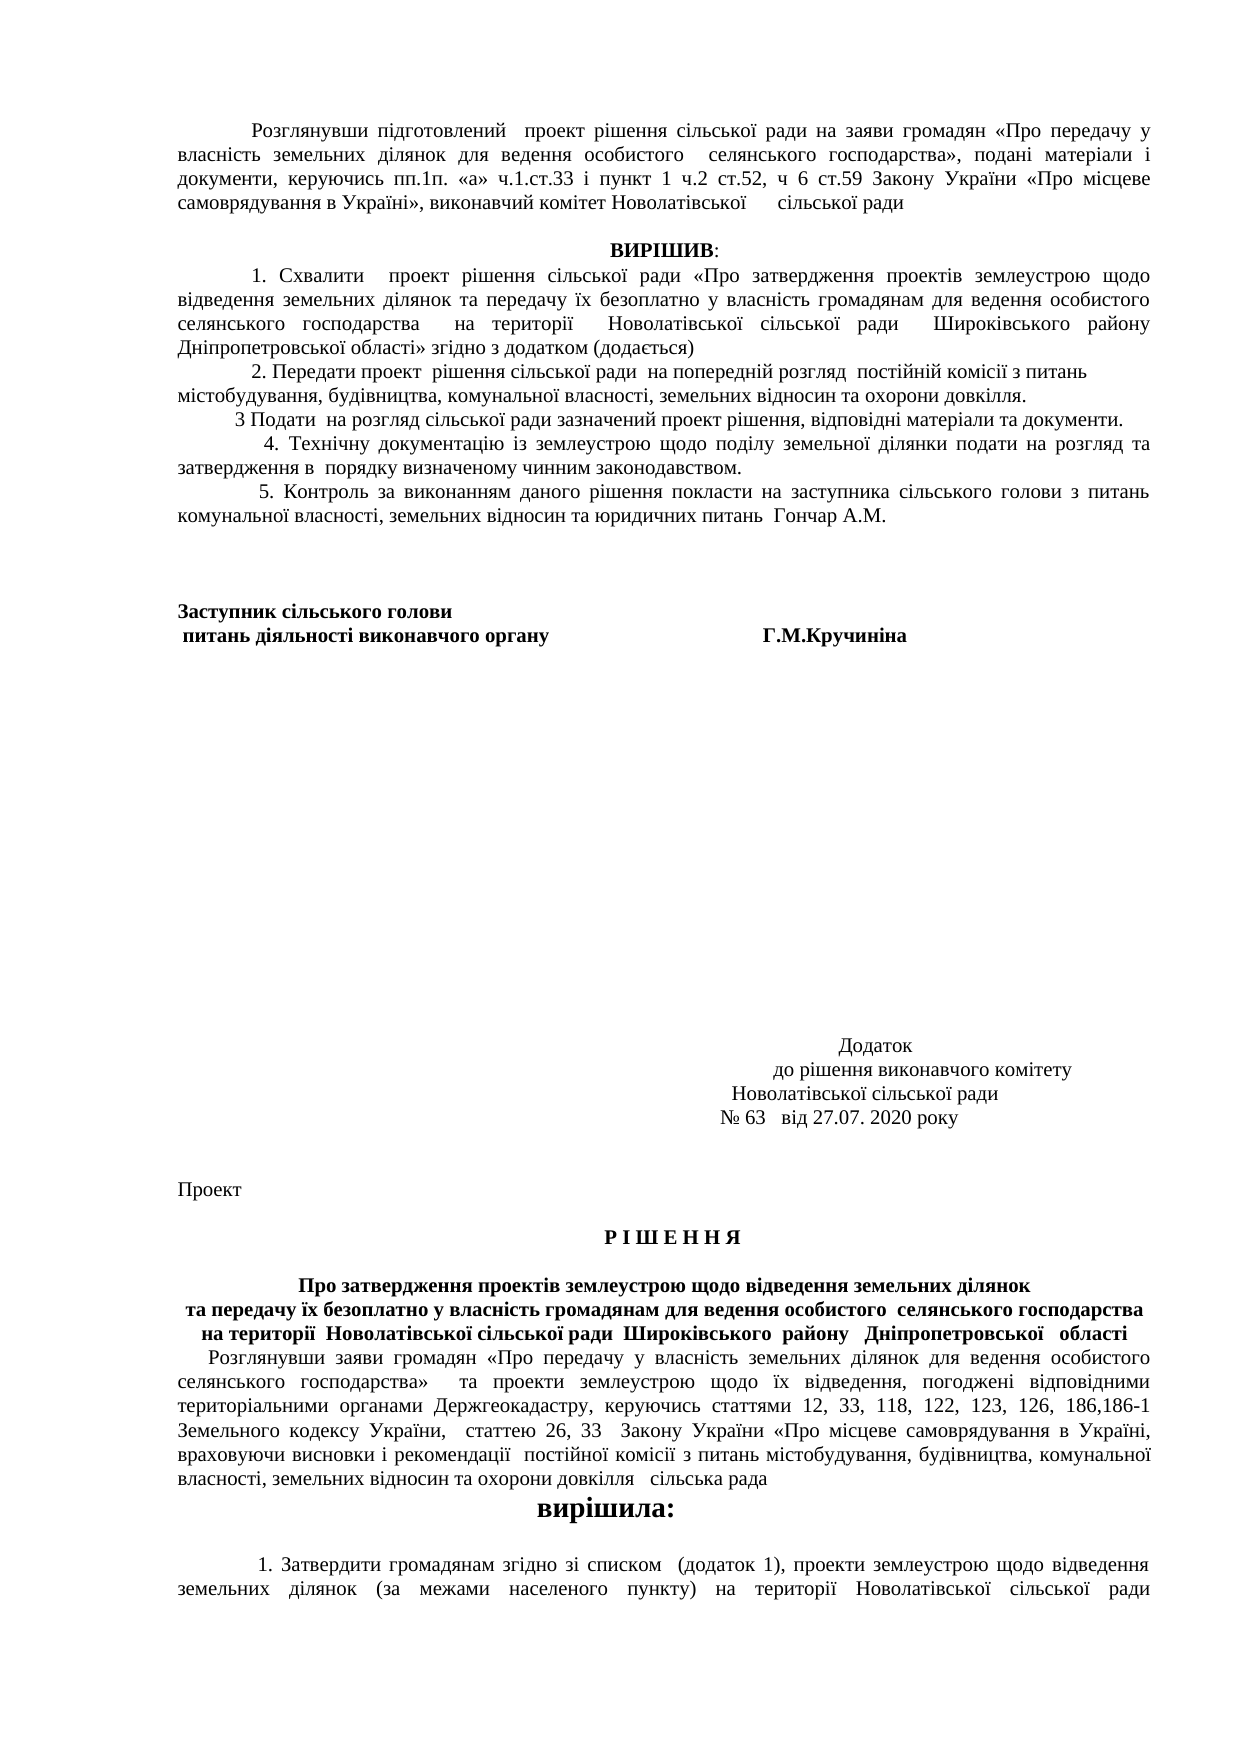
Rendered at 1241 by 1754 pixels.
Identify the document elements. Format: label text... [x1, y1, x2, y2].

text Новолатівської сільської ради [177, 1081, 1152, 1105]
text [177, 1552, 1152, 1600]
text до рішення виконавчого комітету [177, 1057, 1152, 1081]
text 4. Технічну документацію із землеустрою щодо поділу земельної ділянки подати на розгляд та затвердження в порядку визначеному чинним законодавством. [177, 431, 1152, 479]
text вирішила: [177, 1490, 1152, 1523]
text № 63 від 27.07. 2020 року [177, 1105, 1152, 1129]
text та передачу їх безоплатно у власність громадянам для ведення особистого селянського господарства на території Новолатівської сільської ради Широківського району Дніпропетровської області [177, 1297, 1152, 1345]
text питань діяльності виконавчого органу Г.М.Кручиніна [177, 623, 1152, 647]
text Додаток [177, 1032, 1152, 1057]
text 3 Подати на розгляд сільської ради зазначений проект рішення, відповідні матеріали та документи. [177, 407, 1152, 431]
text Розглянувши заяви громадян «Про передачу у власність земельних ділянок для ведення особистого селянського господарства» та проекти землеустрою щодо їх відведення, погоджені відповідними територіальними органами Держгеокадастру, керуючись статтями 12, 33, 118, 122, 123, 126, 186,186-1 Земельного кодексу України, статтею 26, 33 Закону України «Про місцеве самоврядування в Україні, враховуючи висновки і рекомендації постійної комісії з питань містобудування, будівництва, комунальної власності, земельних відносин та охорони довкілля сільська рада [177, 1345, 1152, 1490]
text ВИРІШИВ: [177, 238, 1152, 262]
text Проект [177, 1177, 1152, 1201]
text 5. Контроль за виконанням даного рішення покласти на заступника сільського голови з питань комунальної власності, земельних відносин та юридичних питань Гончар А.М. [177, 479, 1152, 527]
text 2. Передати проект рішення сільської ради на попередній розгляд постійній комісії з питань містобудування, будівництва, комунальної власності, земельних відносин та охорони довкілля. [177, 359, 1152, 407]
text 1. Схвалити проект рішення сільської ради «Про затвердження проектів землеустрою щодо відведення земельних ділянок та передачу їх безоплатно у власність громадянам для ведення особистого селянського господарства на території Новолатівської сільської ради Широківського району Дніпропетровської області» згідно з додатком (додається) [177, 262, 1152, 359]
text Розглянувши підготовлений проект рішення сільської ради на заяви громадян «Про передачу у власність земельних ділянок для ведення особистого селянського господарства», подані матеріали і документи, керуючись пп.1п. «а» ч.1.ст.33 і пункт 1 ч.2 ст.52, ч 6 ст.59 Закону України «Про місцеве самоврядування в Україні», виконавчий комітет Новолатівської сільської ради [177, 118, 1152, 214]
text Заступник сільського голови [177, 599, 1152, 623]
text Р І Ш Е Н Н Я [177, 1225, 1152, 1249]
text Про затвердження проектів землеустрою щодо відведення земельних ділянок [177, 1273, 1152, 1297]
